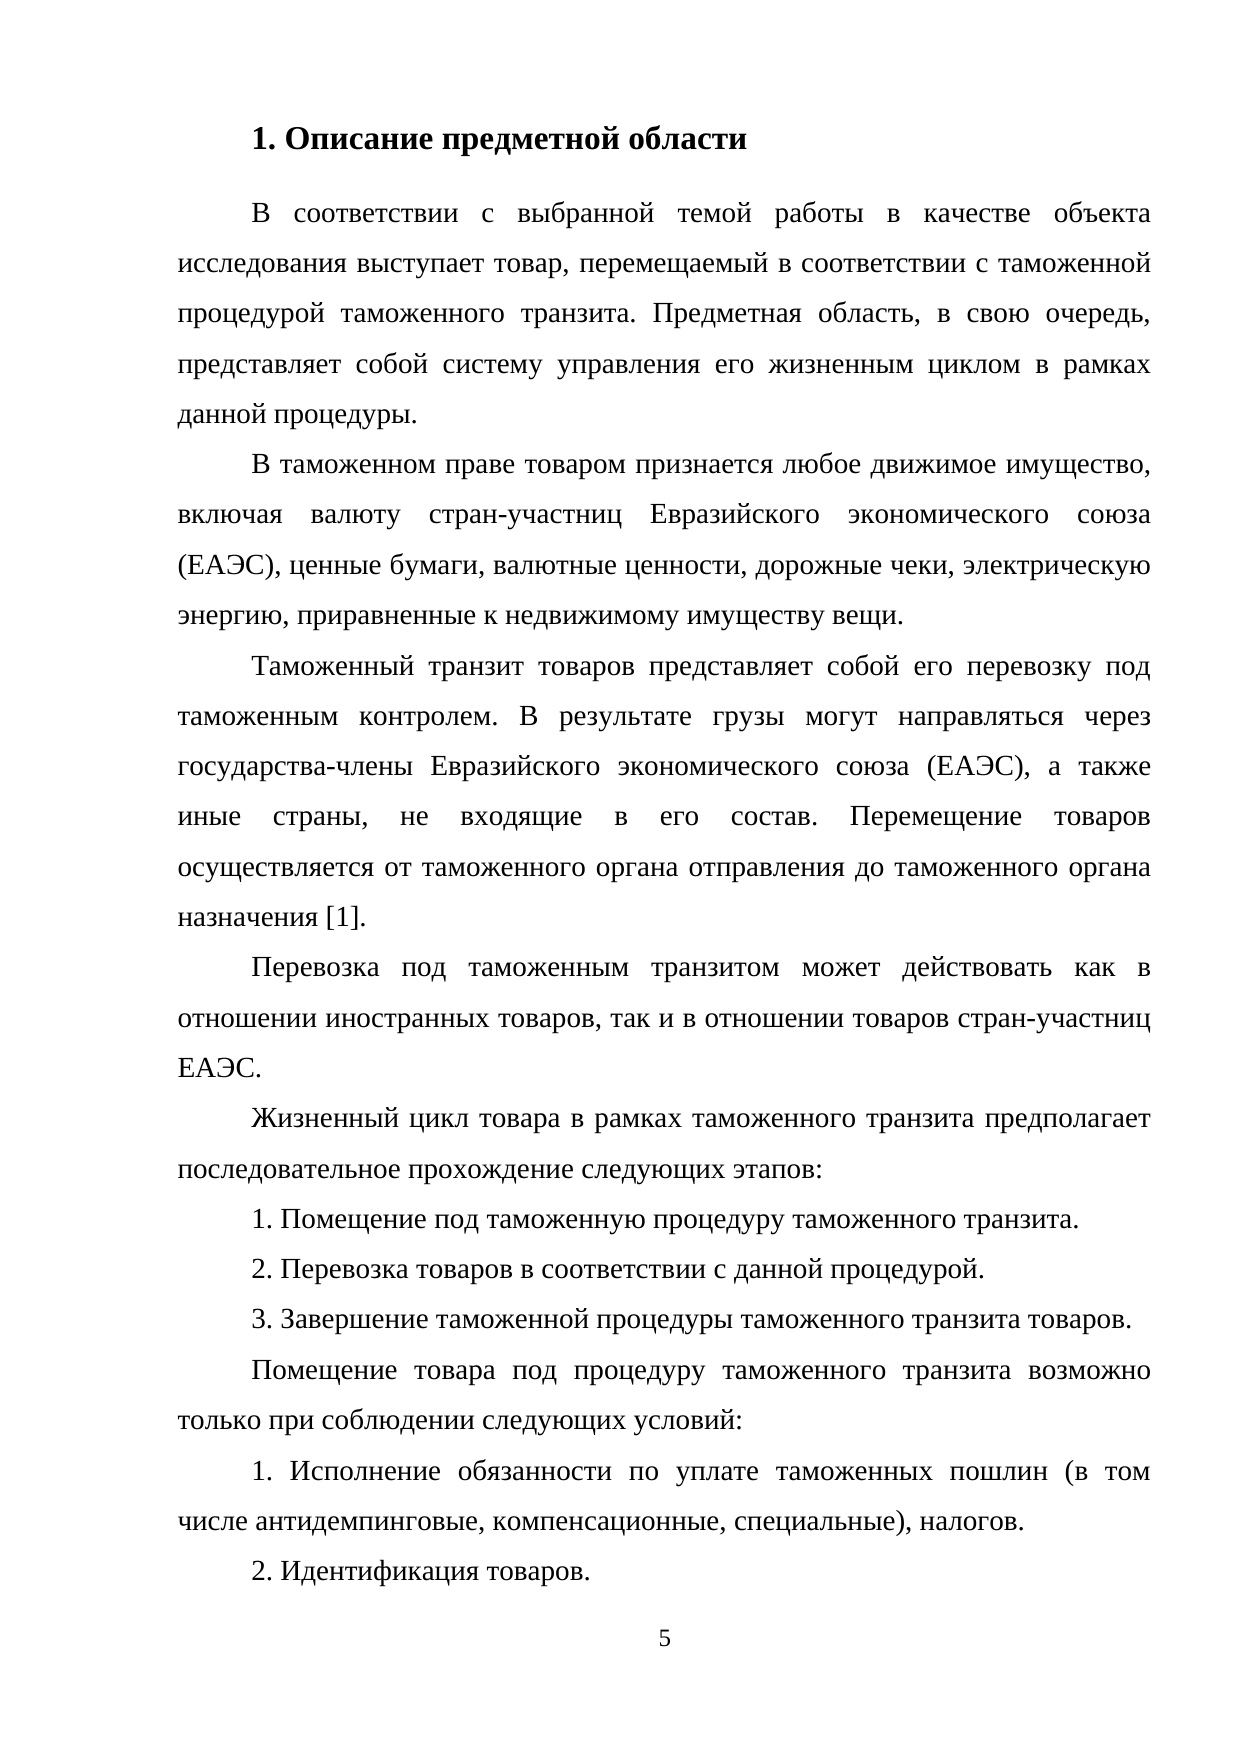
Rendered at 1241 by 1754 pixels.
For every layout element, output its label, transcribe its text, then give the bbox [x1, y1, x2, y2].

text Таможенный транзит товаров представляет собой его перевозку под таможенным контролем. В результате грузы могут направляться через государства-члены Евразийского экономического союза (ЕАЭС), а также иные страны, не входящие в его состав. Перемещение товаров осуществляется от таможенного органа отправления до таможенного органа назначения [1]. [177, 648, 1152, 933]
text В таможенном праве товаром признается любое движимое имущество, включая валюту стран-участниц Евразийского экономического союза (ЕАЭС), ценные бумаги, валютные ценности, дорожные чеки, электрическую энергию, приравненные к недвижимому имуществу вещи. [177, 446, 1152, 631]
text Жизненный цикл товара в рамках таможенного транзита предполагает последовательное прохождение следующих этапов: [177, 1100, 1152, 1184]
text 1. Исполнение обязанности по уплате таможенных пошлин (в том числе антидемпинговые, компенсационные, специальные), налогов. [177, 1453, 1152, 1536]
text 2. Перевозка товаров в соответствии с данной процедурой. [177, 1251, 1152, 1285]
subtitle 1. Описание предметной области [177, 118, 1152, 156]
text В соответствии с выбранной темой работы в качестве объекта исследования выступает товар, перемещаемый в соответствии с таможенной процедурой таможенного транзита. Предметная область, в свою очередь, представляет собой систему управления его жизненным циклом в рамках данной процедуры. [177, 195, 1152, 429]
text 2. Идентификация товаров. [177, 1553, 1152, 1587]
text Перевозка под таможенным транзитом может действовать как в отношении иностранных товаров, так и в отношении товаров стран-участниц ЕАЭС. [177, 949, 1152, 1084]
text Помещение товара под процедуру таможенного транзита возможно только при соблюдении следующих условий: [177, 1352, 1152, 1436]
text 3. Завершение таможенной процедуры таможенного транзита товаров. [177, 1302, 1152, 1335]
text 1. Помещение под таможенную процедуру таможенного транзита. [177, 1201, 1152, 1234]
